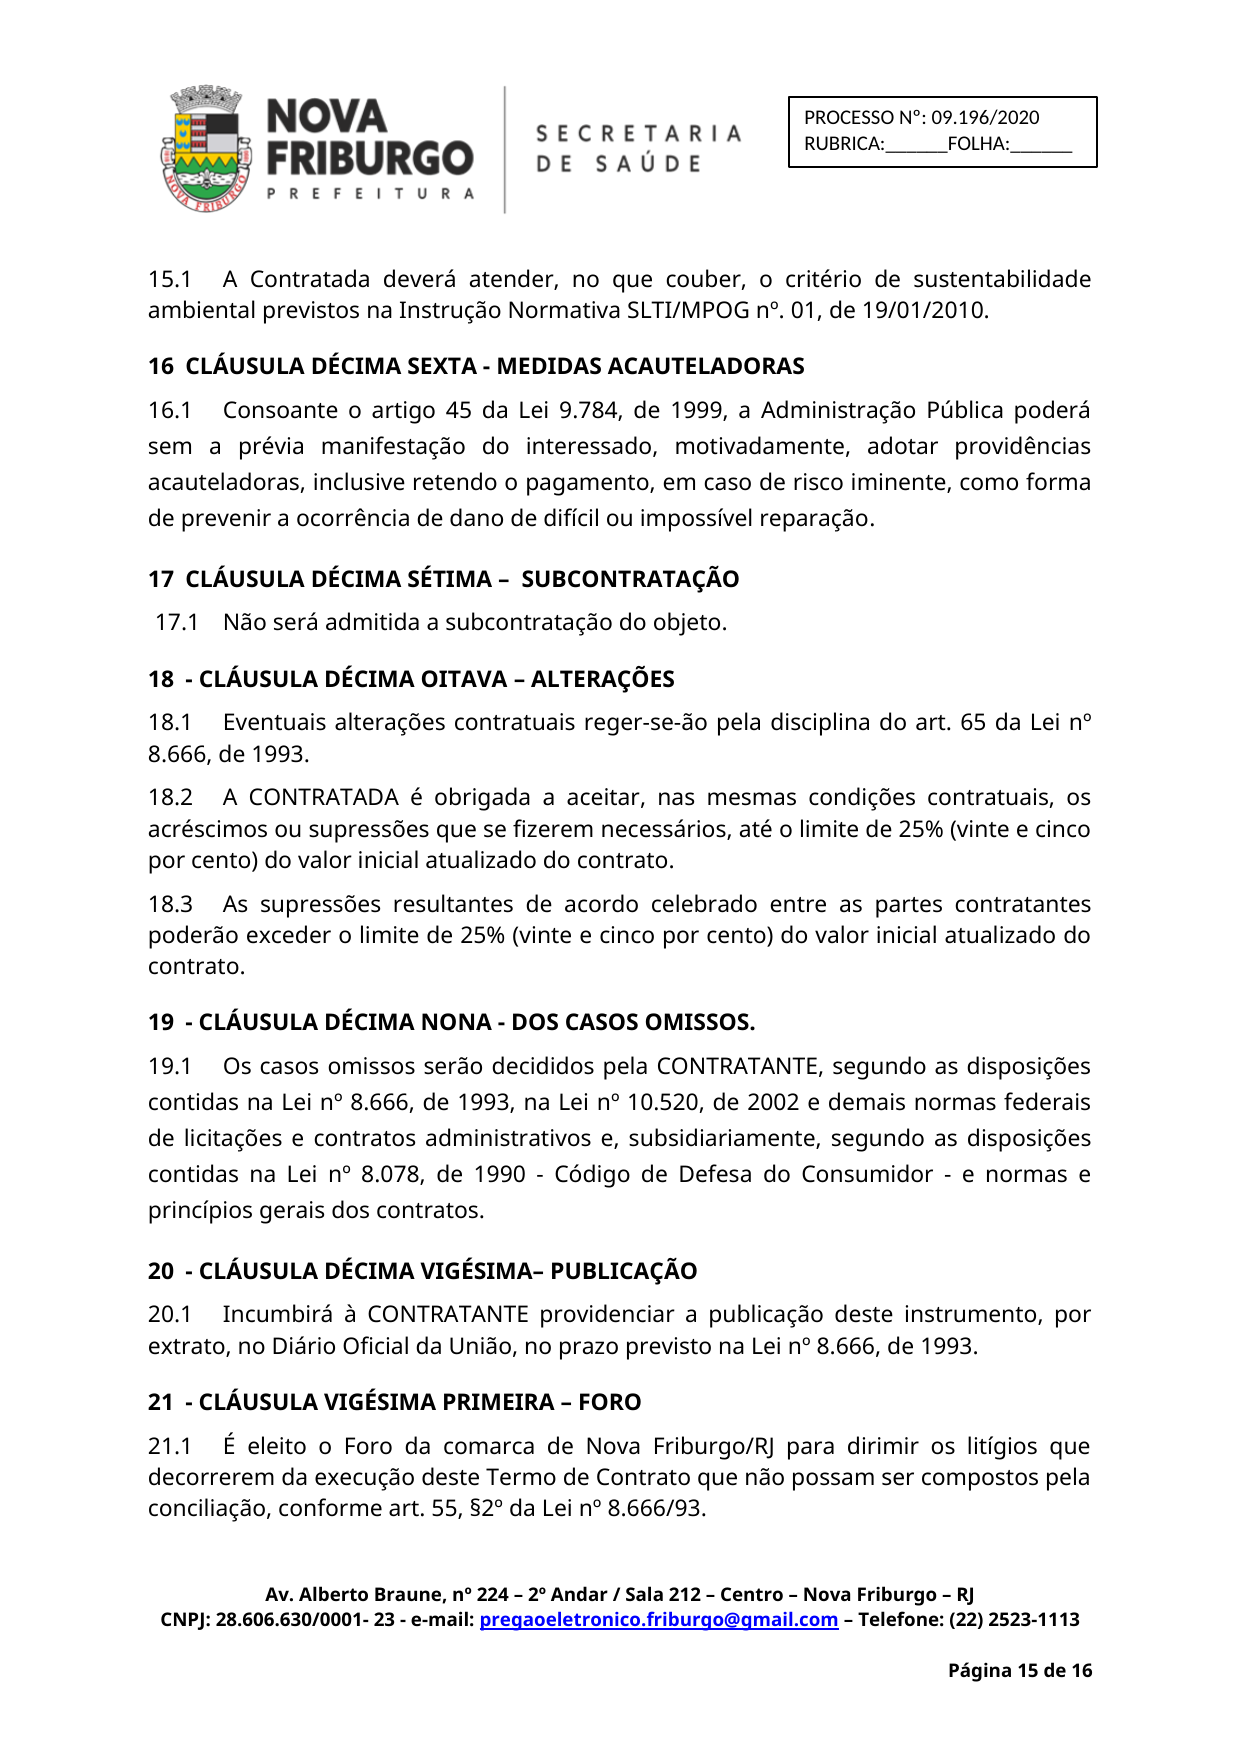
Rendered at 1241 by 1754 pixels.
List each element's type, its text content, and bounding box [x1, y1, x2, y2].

list Não será admitida a subcontratação do objeto. [154, 606, 1092, 637]
list É eleito o Foro da comarca de Nova Friburgo/RJ para dirimir os litígios que decorrerem da execução deste Termo de Contrato que não possam ser compostos pela conciliação, conforme art. 55, §2º da Lei nº 8.666/93. [148, 1430, 1092, 1523]
list Os casos omissos serão decididos pela CONTRATANTE, segundo as disposições contidas na Lei nº 8.666, de 1993, na Lei nº 10.520, de 2002 e demais normas federais de licitações e contratos administrativos e, subsidiariamente, segundo as disposições contidas na Lei nº 8.078, de 1990 - Código de Defesa do Consumidor - e normas e princípios gerais dos contratos. [148, 1050, 1092, 1225]
list - CLÁUSULA DÉCIMA NONA - DOS CASOS OMISSOS. [148, 1006, 1092, 1037]
list - CLÁUSULA DÉCIMA OITAVA – ALTERAÇÕES [148, 662, 1092, 694]
list A Contratada deverá atender, no que couber, o critério de sustentabilidade ambiental previstos na Instrução Normativa SLTI/MPOG nº. 01, de 19/01/2010. [148, 262, 1092, 325]
list A CONTRATADA é obrigada a aceitar, nas mesmas condições contratuais, os acréscimos ou supressões que se fizerem necessários, até o limite de 25% (vinte e cinco por cento) do valor inicial atualizado do contrato. [148, 781, 1092, 875]
list CLÁUSULA DÉCIMA SÉTIMA – SUBCONTRATAÇÃO [148, 562, 1092, 594]
list Eventuais alterações contratuais reger-se-ão pela disciplina do art. 65 da Lei nº 8.666, de 1993. [148, 706, 1092, 769]
list - CLÁUSULA VIGÉSIMA PRIMEIRA – FORO [148, 1386, 1092, 1417]
picture [148, 73, 758, 228]
list Incumbirá à CONTRATANTE providenciar a publicação deste instrumento, por extrato, no Diário Oficial da União, no prazo previsto na Lei nº 8.666, de 1993. [148, 1298, 1092, 1361]
list CLÁUSULA DÉCIMA SEXTA - MEDIDAS ACAUTELADORAS [148, 350, 1092, 381]
list - CLÁUSULA DÉCIMA VIGÉSIMA– PUBLICAÇÃO [148, 1255, 1092, 1286]
list Consoante o artigo 45 da Lei 9.784, de 1999, a Administração Pública poderá sem a prévia manifestação do interessado, motivadamente, adotar providências acauteladoras, inclusive retendo o pagamento, em caso de risco iminente, como forma de prevenir a ocorrência de dano de difícil ou impossível reparação. [148, 394, 1092, 533]
list As supressões resultantes de acordo celebrado entre as partes contratantes poderão exceder o limite de 25% (vinte e cinco por cento) do valor inicial atualizado do contrato. [148, 887, 1092, 981]
